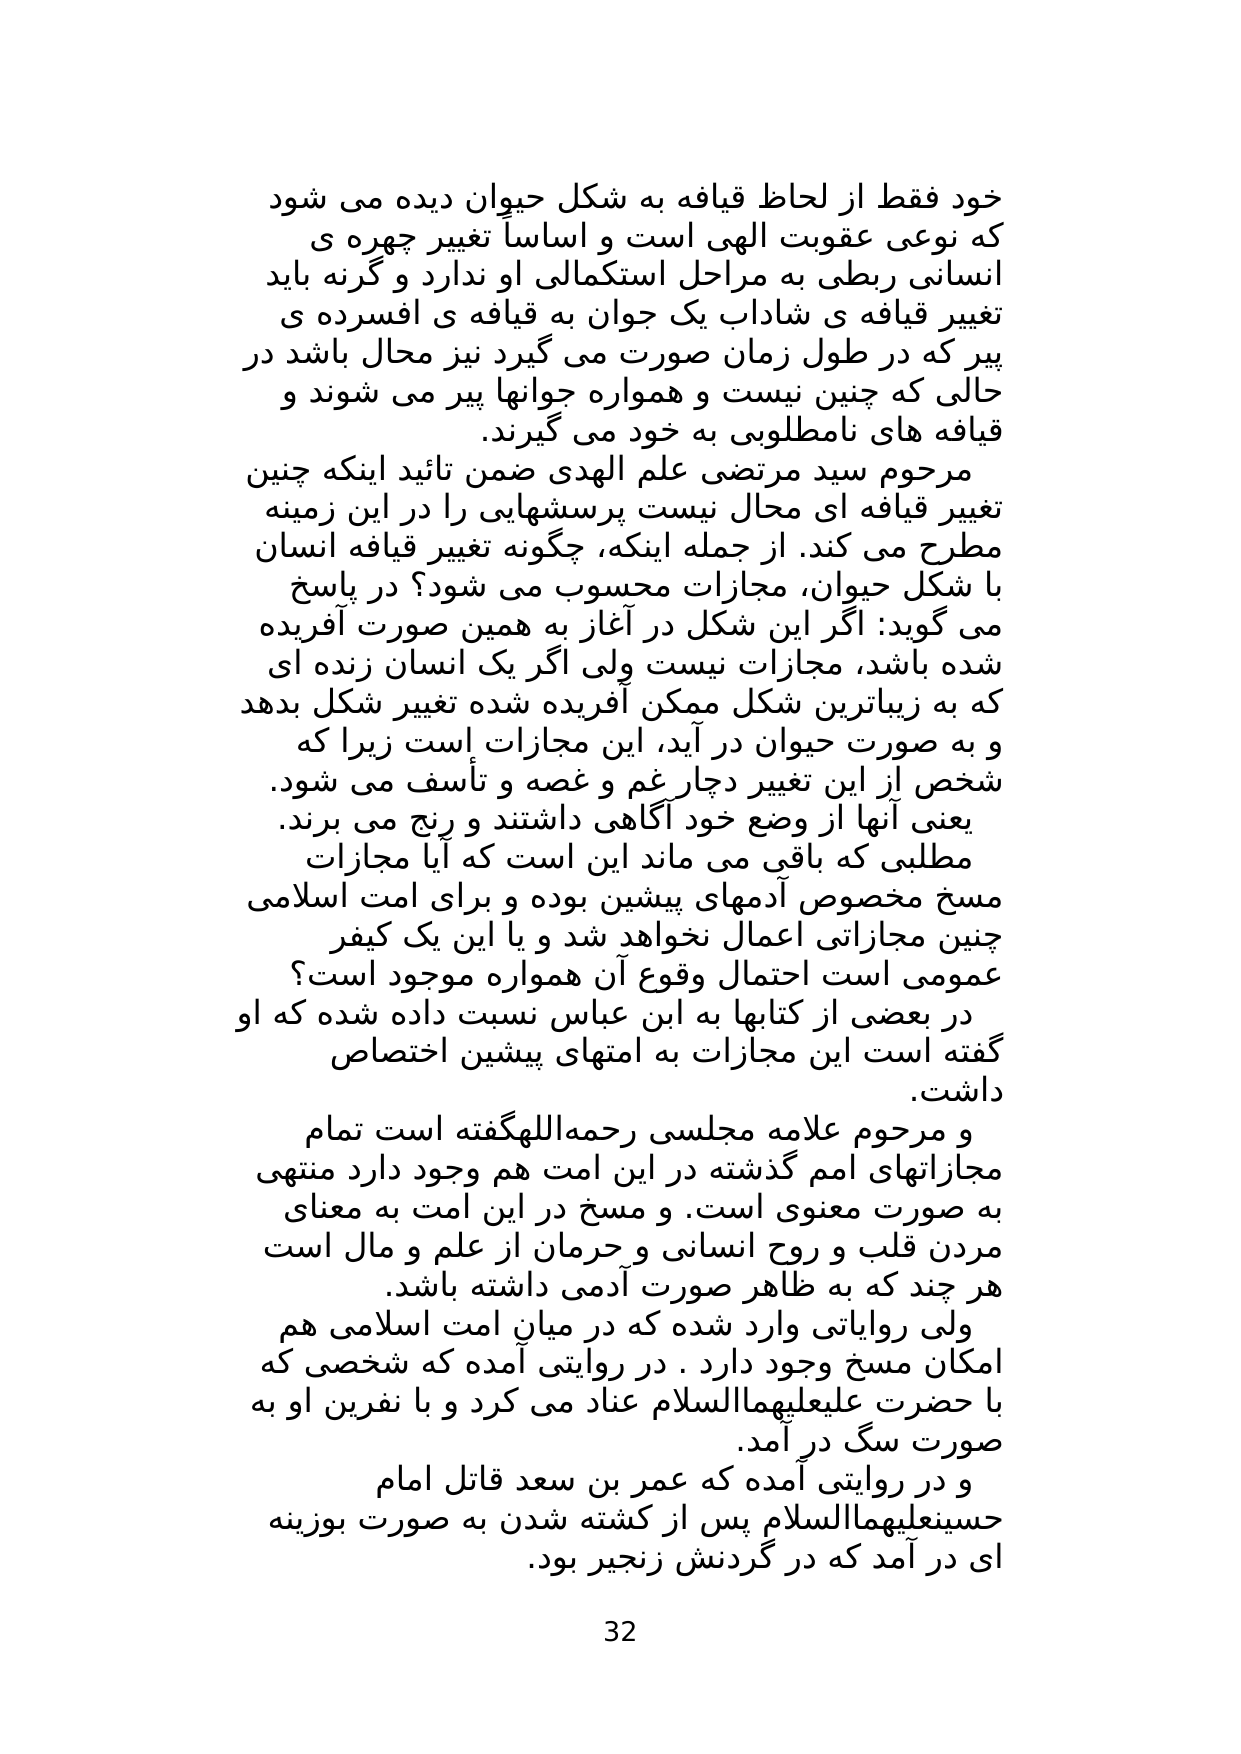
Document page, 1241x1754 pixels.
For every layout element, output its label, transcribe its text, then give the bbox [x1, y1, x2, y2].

text مرحوم سید مرتضی علم الهدی ضمن تائید اینکه چنین تغییر قیافه ای محال نیست پرسشهایی را در این زمینه مطرح می کند. از جمله اینکه، چگونه تغییر قیافه انسان با شکل حیوان، مجازات محسوب می شود؟ در پاسخ می گوید: اگر این شکل در آغاز به همین صورت آفریده شده باشد، مجازات نیست ولی اگر یک انسان زنده ای که به زیباترین شکل ممکن آفریده شده تغییر شکل بدهد و به صورت حیوان در آید، این مجازات است زیرا که شخص از این تغییر دچار غم و غصه و تأسف می شود. [236, 449, 1004, 799]
text در بعضی از کتابها به ابن عباس نسبت داده شده که او گفته است این مجازات به امتهای پیشین اختصاص داشت. [236, 993, 1004, 1110]
text و در روایتی آمده که عمر بن سعد قاتل امام حسینعليهما‌السلام پس از کشته شدن به صورت بوزینه ای در آمد که در گردنش زنجیر بود. [236, 1459, 1004, 1576]
text ولی روایاتی وارد شده که در میان امت اسلامی هم امکان مسخ وجود دارد . در روایتی آمده که شخصی که با حضرت علیعليهما‌السلام عناد می کرد و با نفرین او به صورت سگ در آمد. [236, 1304, 1004, 1459]
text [236, 177, 1004, 449]
text و مرحوم علامه مجلسی رحمه‌اللهگفته است تمام مجازاتهای امم گذشته در این امت هم وجود دارد منتهی به صورت معنوی است. و مسخ در این امت به معنای مردن قلب و روح انسانی و حرمان از علم و مال است هر چند که به ظاهر صورت آدمی داشته باشد. [236, 1110, 1004, 1304]
text یعنی آنها از وضع خود آگاهی داشتند و رنج می برند. [236, 799, 1004, 838]
text مطلبی که باقی می ماند این است که آیا مجازات مسخ مخصوص آدمهای پیشین بوده و برای امت اسلامی چنین مجازاتی اعمال نخواهد شد و یا این یک کیفر عمومی است احتمال وقوع آن همواره موجود است؟ [236, 838, 1004, 993]
